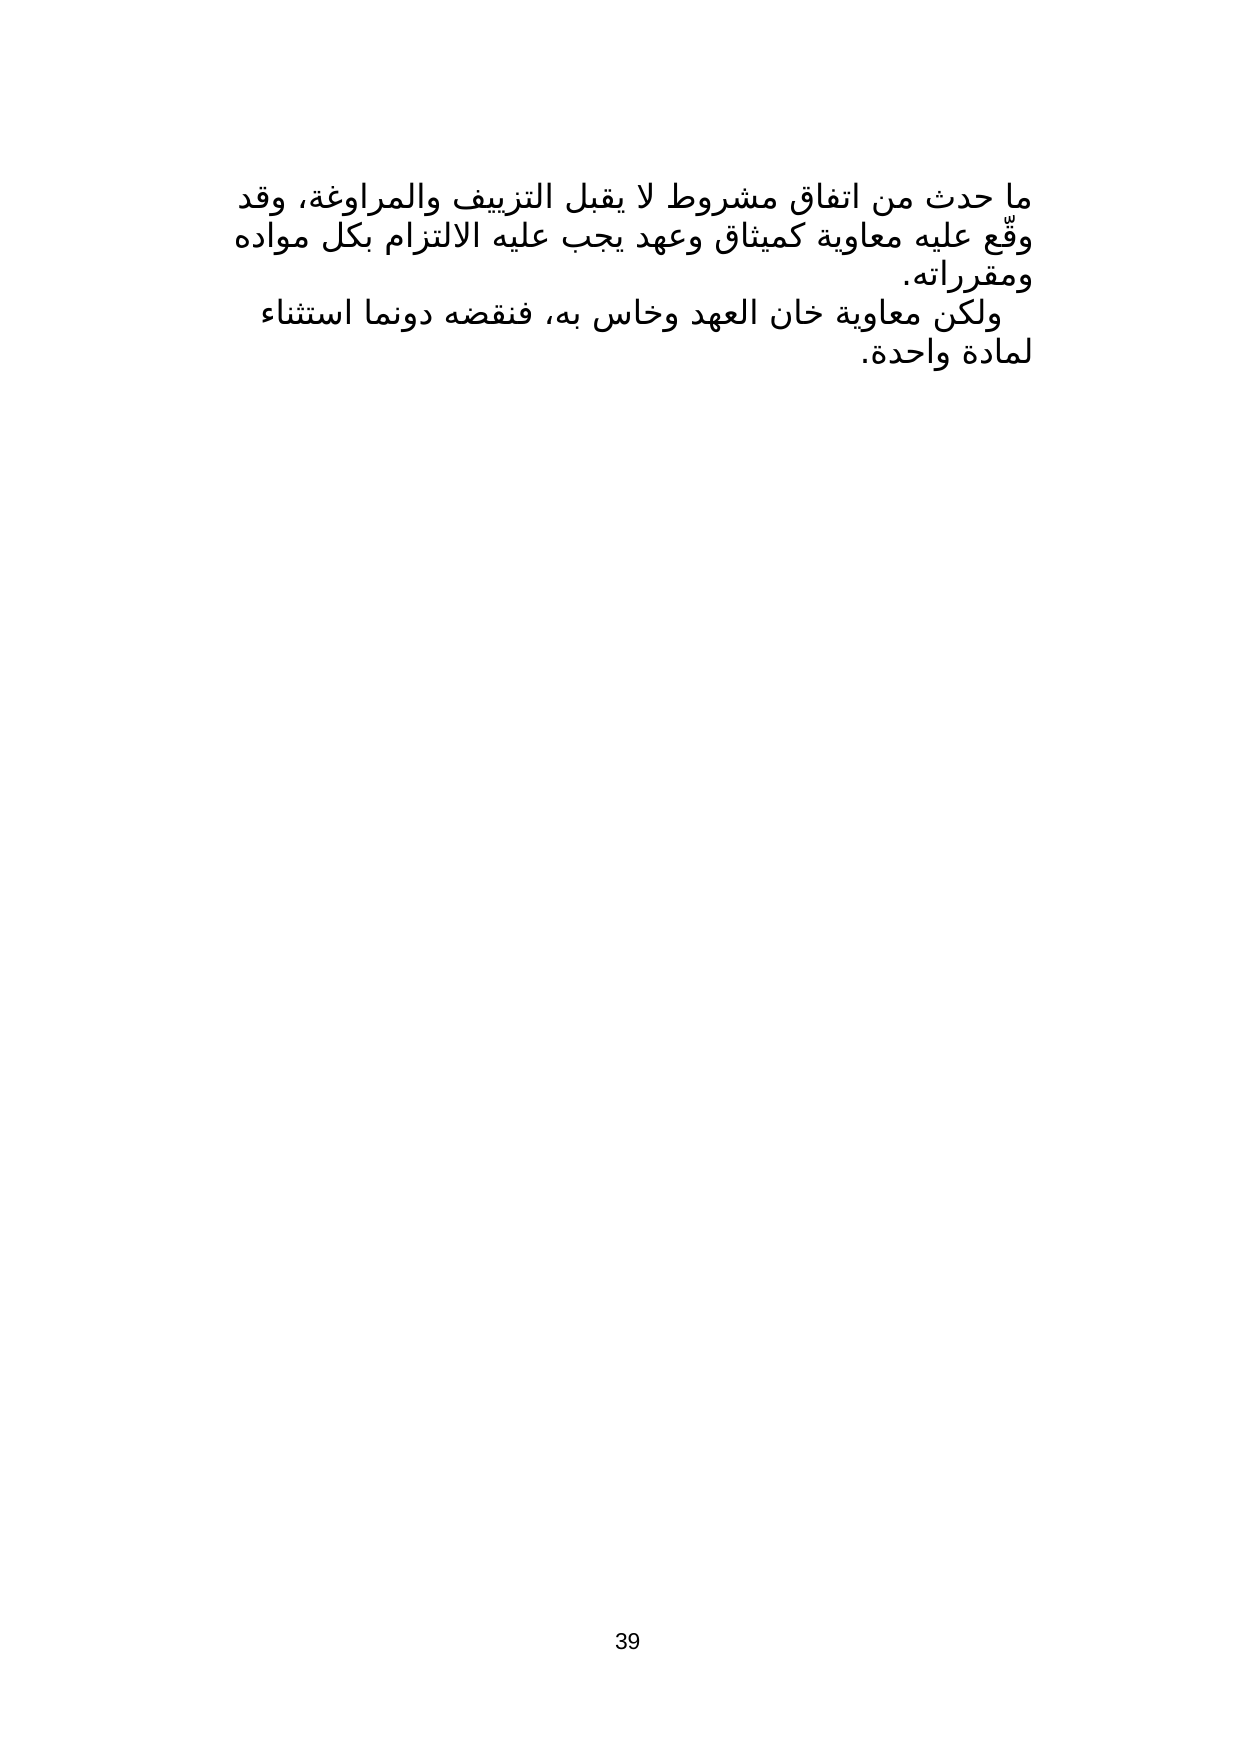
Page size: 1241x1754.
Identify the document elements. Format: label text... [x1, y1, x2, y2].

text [222, 177, 1033, 294]
text ولكن معاوية خان العهد وخاس به، فنقضه دونما استثناء لمادة واحدة. [222, 294, 1033, 371]
